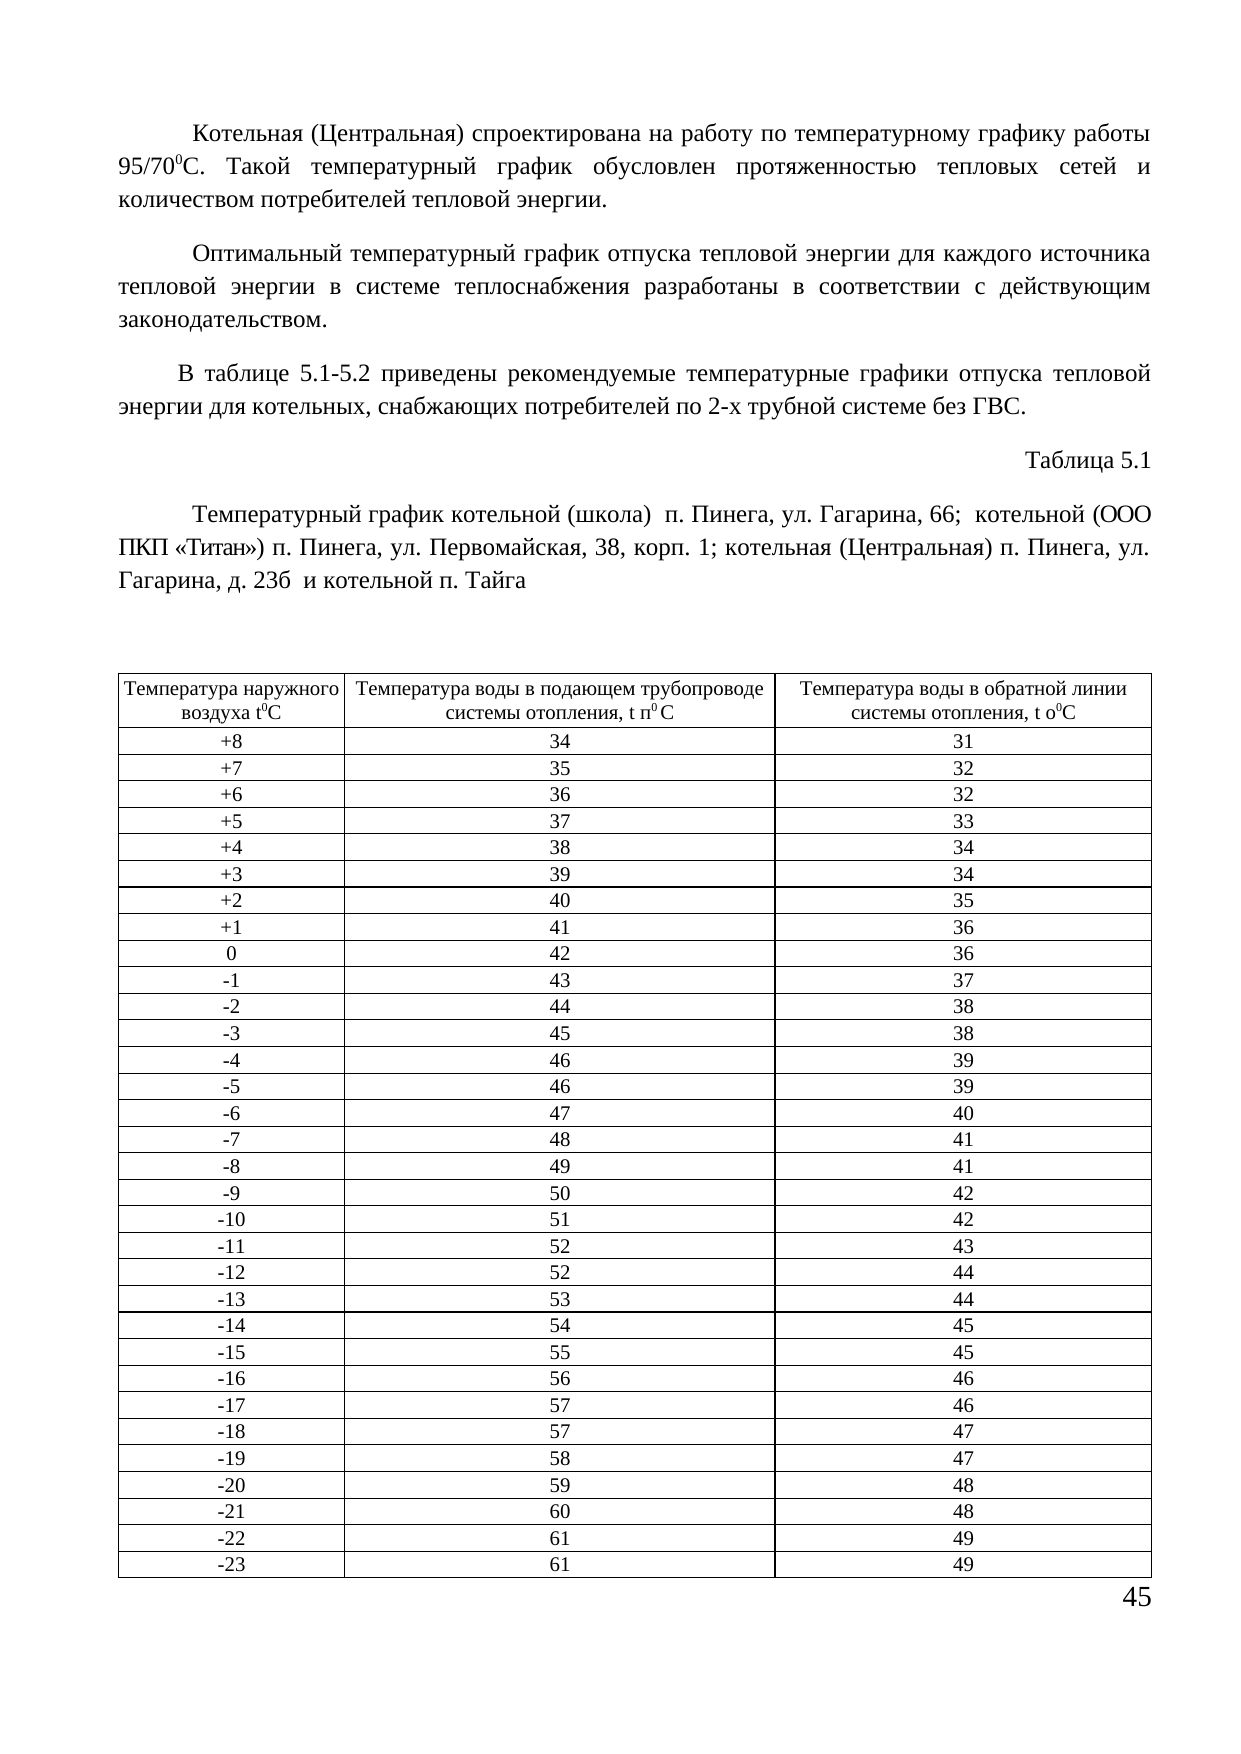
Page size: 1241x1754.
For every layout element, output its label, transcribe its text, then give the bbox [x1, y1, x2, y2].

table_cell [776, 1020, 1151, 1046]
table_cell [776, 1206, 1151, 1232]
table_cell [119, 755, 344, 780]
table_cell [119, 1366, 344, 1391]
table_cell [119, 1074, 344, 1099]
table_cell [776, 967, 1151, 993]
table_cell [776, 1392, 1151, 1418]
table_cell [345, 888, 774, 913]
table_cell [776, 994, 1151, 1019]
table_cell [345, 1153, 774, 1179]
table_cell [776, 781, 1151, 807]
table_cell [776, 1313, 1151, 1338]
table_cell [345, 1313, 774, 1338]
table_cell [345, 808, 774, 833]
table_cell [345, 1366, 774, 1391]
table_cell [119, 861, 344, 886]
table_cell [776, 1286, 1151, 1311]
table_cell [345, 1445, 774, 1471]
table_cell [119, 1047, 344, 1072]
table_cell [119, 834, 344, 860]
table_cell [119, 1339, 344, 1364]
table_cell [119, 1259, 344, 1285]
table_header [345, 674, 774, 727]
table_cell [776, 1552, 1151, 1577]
text Температурный график котельной (школа) п. Пинега, ул. Гагарина, 66; котельной (ООО ПКП «Титан») п. Пинега, ул. Первомайская, 38, корп. 1; котельная (Центральная) п. Пинега, ул. Гагарина, д. 23б и котельной п. Тайга [118, 499, 1152, 593]
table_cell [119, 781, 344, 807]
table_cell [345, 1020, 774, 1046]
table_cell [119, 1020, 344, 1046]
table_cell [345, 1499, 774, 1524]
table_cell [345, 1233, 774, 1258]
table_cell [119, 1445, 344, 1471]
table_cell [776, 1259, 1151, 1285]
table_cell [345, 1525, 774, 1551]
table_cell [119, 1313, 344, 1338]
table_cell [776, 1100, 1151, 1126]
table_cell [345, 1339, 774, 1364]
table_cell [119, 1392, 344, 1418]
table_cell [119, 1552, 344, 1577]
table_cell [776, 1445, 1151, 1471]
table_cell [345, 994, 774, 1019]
text В таблице 5.1-5.2 приведены рекомендуемые температурные графики отпуска тепловой энергии для котельных, снабжающих потребителей по 2-х трубной системе без ГВС. [118, 358, 1152, 420]
text Оптимальный температурный график отпуска тепловой энергии для каждого источника тепловой энергии в системе теплоснабжения разработаны в соответствии с действующим законодательством. [118, 238, 1152, 333]
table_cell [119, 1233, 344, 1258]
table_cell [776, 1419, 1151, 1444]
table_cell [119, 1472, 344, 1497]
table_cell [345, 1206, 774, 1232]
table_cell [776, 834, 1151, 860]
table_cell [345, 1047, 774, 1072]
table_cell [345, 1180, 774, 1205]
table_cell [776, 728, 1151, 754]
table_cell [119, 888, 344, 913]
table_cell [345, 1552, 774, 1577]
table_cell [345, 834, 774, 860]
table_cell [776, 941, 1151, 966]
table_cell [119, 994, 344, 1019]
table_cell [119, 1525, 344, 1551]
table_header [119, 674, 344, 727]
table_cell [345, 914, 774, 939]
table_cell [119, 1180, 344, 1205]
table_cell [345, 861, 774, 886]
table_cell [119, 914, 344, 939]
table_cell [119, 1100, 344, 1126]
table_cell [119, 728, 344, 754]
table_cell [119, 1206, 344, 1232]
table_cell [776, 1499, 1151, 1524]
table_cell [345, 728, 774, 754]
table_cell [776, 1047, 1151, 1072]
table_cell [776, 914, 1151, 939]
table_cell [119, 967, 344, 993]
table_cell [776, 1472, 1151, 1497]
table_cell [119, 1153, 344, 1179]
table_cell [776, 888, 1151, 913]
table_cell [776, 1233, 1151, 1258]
text Котельная (Центральная) спроектирована на работу по температурному графику работы 95/700С. Такой температурный график обусловлен протяженностью тепловых сетей и количеством потребителей тепловой энергии. [118, 118, 1152, 213]
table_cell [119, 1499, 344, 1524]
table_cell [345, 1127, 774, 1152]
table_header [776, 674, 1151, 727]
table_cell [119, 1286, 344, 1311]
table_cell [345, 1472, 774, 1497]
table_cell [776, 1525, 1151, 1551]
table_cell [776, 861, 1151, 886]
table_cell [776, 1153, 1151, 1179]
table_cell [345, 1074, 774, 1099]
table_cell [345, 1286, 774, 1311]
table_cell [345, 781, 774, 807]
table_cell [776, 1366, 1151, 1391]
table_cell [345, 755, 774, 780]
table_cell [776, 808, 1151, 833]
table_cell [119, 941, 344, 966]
text Таблица 5.1 [118, 445, 1152, 473]
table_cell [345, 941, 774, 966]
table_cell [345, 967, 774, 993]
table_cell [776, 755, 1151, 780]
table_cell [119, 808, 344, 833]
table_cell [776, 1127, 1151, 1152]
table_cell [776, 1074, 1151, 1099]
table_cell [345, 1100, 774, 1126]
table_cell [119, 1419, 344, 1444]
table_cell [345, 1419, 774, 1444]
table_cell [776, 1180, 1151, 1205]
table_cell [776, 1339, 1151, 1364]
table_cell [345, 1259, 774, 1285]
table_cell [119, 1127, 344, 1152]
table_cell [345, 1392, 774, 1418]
